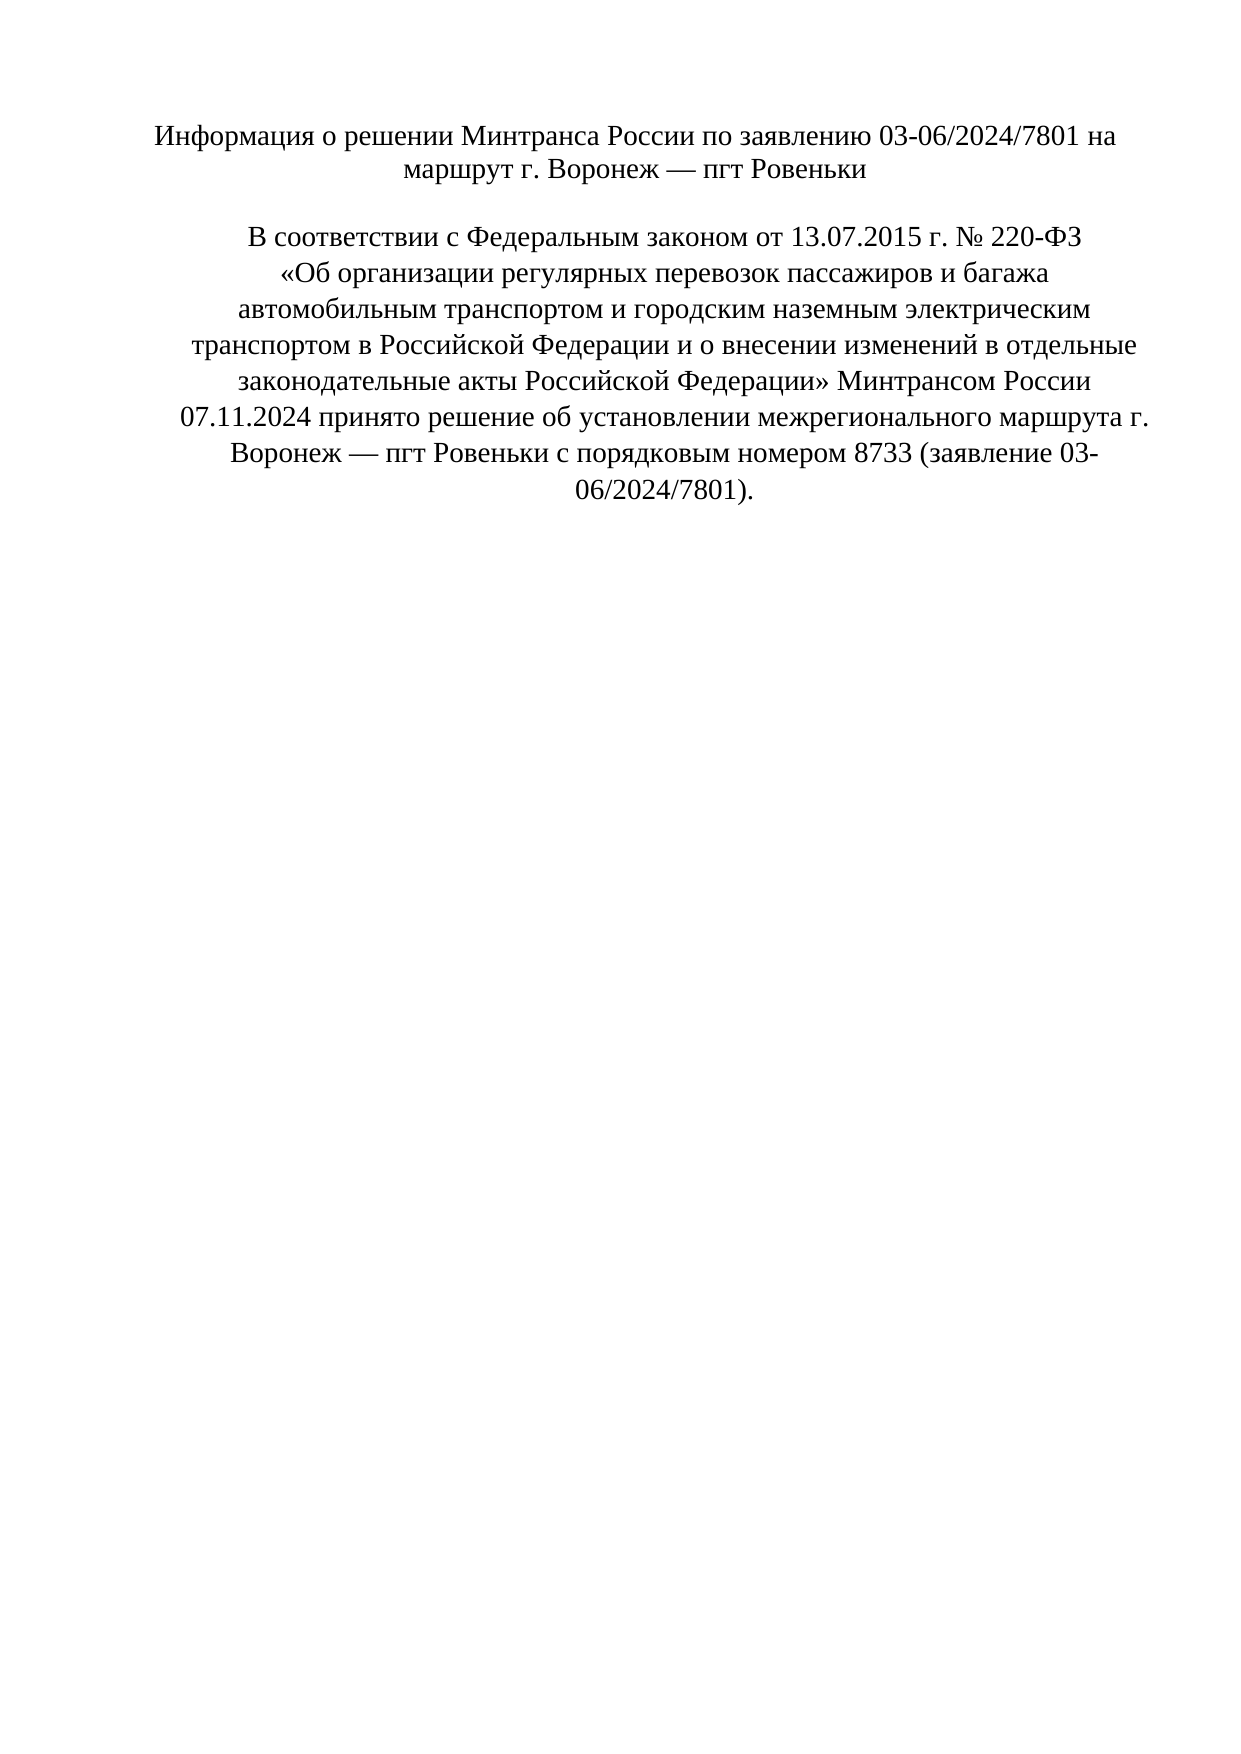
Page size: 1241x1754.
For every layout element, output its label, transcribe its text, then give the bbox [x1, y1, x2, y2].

text В соответствии с Федеральным законом от 13.07.2015 г. № 220-ФЗ «Об организации регулярных перевозок пассажиров и багажа автомобильным транспортом и городским наземным электрическим транспортом в Российской Федерации и о внесении изменений в отдельные законодательные акты Российской Федерации» Минтрансом России 07.11.2024 принято решение об установлении межрегионального маршрута г. Воронеж — пгт Ровеньки с порядковым номером 8733 (заявление 03-06/2024/7801). [177, 219, 1152, 505]
text Информация о решении Минтранса России по заявлению 03-06/2024/7801 на маршрут г. Воронеж — пгт Ровеньки [118, 118, 1152, 185]
